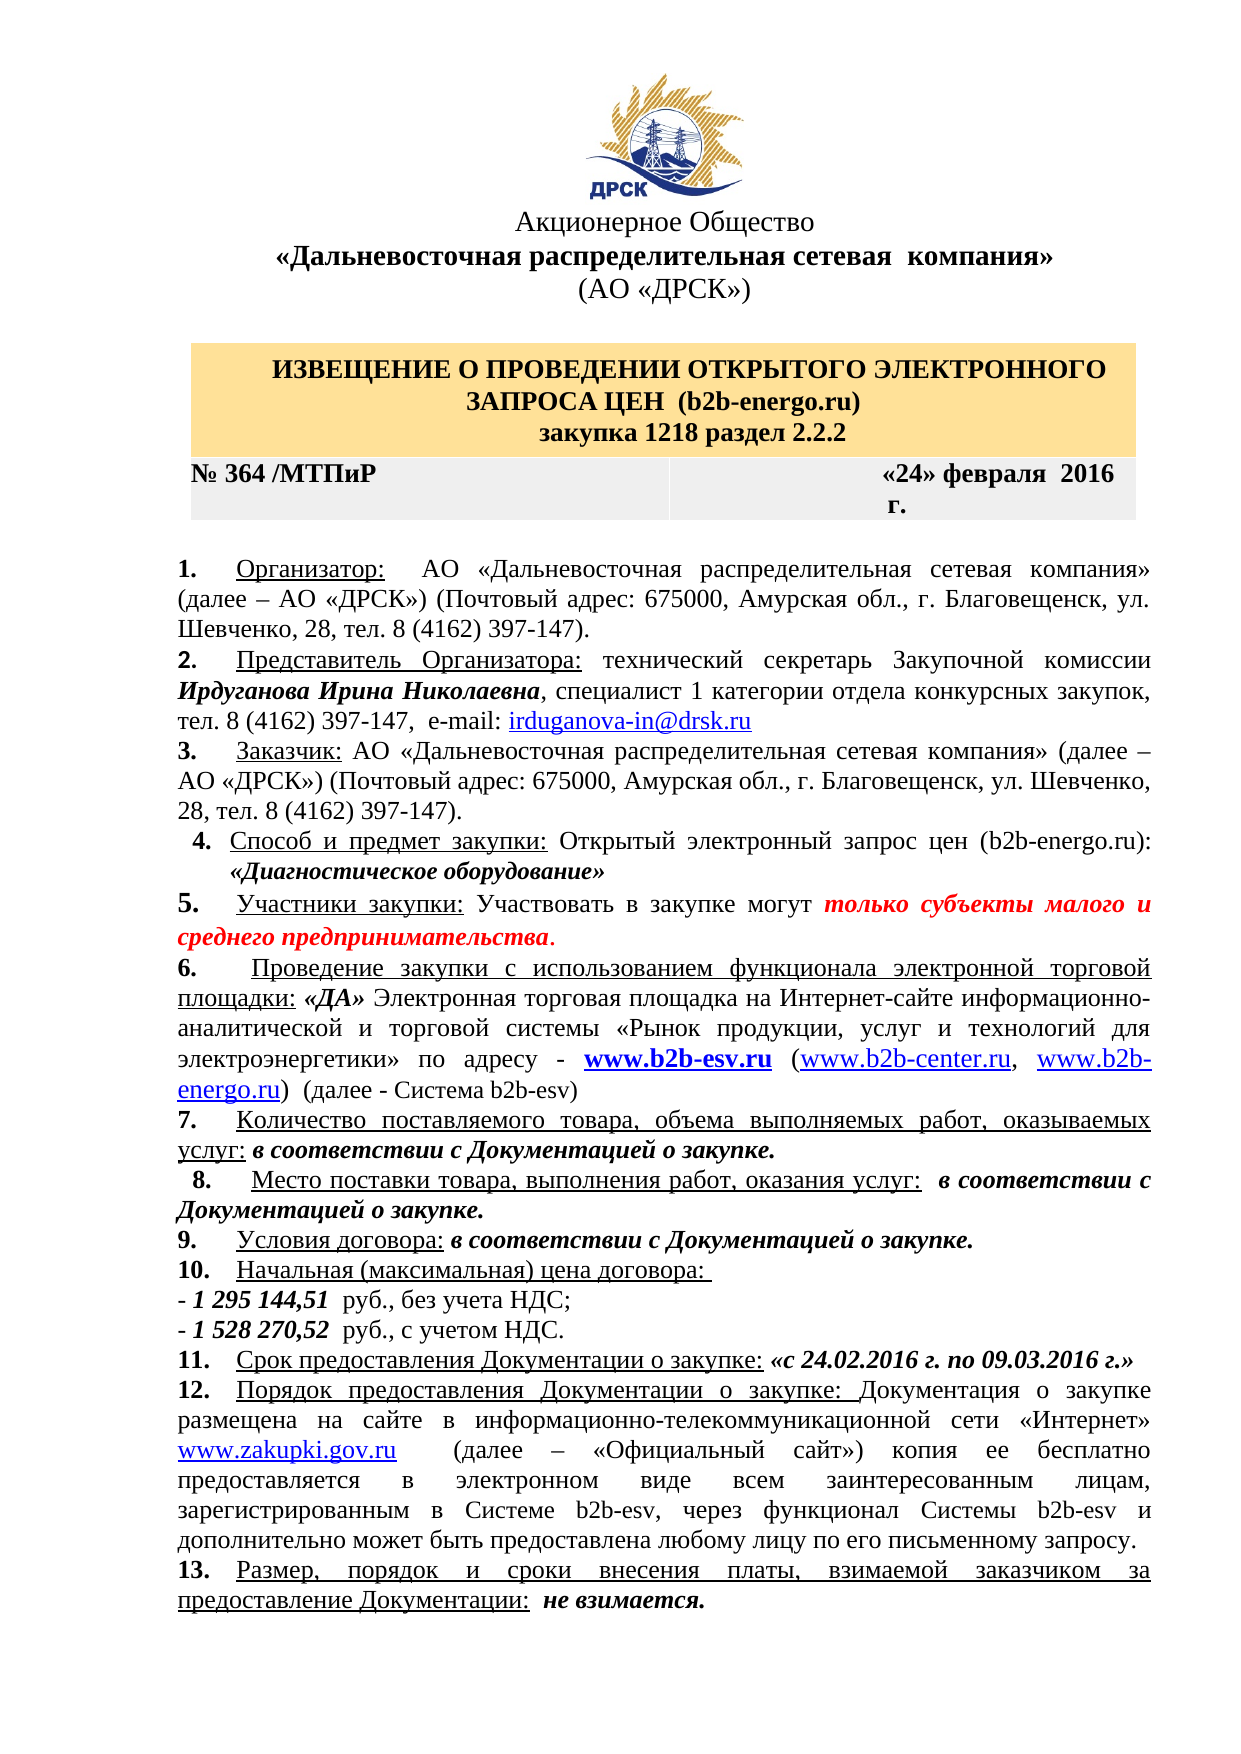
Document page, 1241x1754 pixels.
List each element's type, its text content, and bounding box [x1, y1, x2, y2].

table_cell «24» февраля 2016 г. [670, 458, 1136, 520]
text Акционерное Общество [177, 204, 1152, 238]
table_header ИЗВЕЩЕНИЕ О ПРОВЕДЕНИИ ОТКРЫТОГО ЭЛЕКТРОННОГО ЗАПРОСА ЦЕН (b2b-energo.ru) закупка 1218 раздел 2.2.2 [191, 343, 1136, 457]
list Проведение закупки с использованием функционала электронной торговой площадки: «ДА» Электронная торговая площадка на Интернет-сайте информационно-аналитической и торговой системы «Рынок продукции, услуг и технологий для электроэнергетики» по адресу - www.b2b-esv.ru (www.b2b-center.ru, www.b2b-energo.ru) (далее - Система b2b-esv) [177, 952, 1152, 1104]
text (АО «ДРСК») [177, 271, 1152, 305]
list Участники закупки: Участвовать в закупке могут только субъекты малого и среднего предпринимательства. [177, 885, 1152, 952]
list Место поставки товара, выполнения работ, оказания услуг: в соответствии с Документацией о закупке. [177, 1164, 1152, 1224]
list Способ и предмет закупки: Открытый электронный запрос цен (b2b-energo.ru): «Диагностическое оборудование» [192, 825, 1152, 885]
list Срок предоставления Документации о закупке: «с 24.02.2016 г. по 09.03.2016 г.» [177, 1344, 1152, 1374]
list Заказчик: АО «Дальневосточная распределительная сетевая компания» (далее – АО «ДРСК») (Почтовый адрес: 675000, Амурская обл., г. Благовещенск, ул. Шевченко, 28, тел. 8 (4162) 397-147). [177, 735, 1152, 825]
list Размер, порядок и сроки внесения платы, взимаемой заказчиком за предоставление Документации: не взимается. [177, 1554, 1152, 1614]
list Порядок предоставления Документации о закупке: Документация о закупке размещена на сайте в информационно-телекоммуникационной сети «Интернет» www.zakupki.gov.ru (далее – «Официальный сайт») копия ее бесплатно предоставляется в электронном виде всем заинтересованным лицам, зарегистрированным в Системе b2b-esv, через функционал Системы b2b-esv и дополнительно может быть предоставлена любому лицу по его письменному запросу. [177, 1374, 1152, 1554]
table_cell № 364 /МТПиР [191, 458, 669, 520]
text «Дальневосточная распределительная сетевая компания» [177, 238, 1152, 271]
list Представитель Организатора: технический секретарь Закупочной комиссии Ирдуганова Ирина Николаевна, специалист 1 категории отдела конкурсных закупок, тел. 8 (4162) 397-147, e-mail: irduganova-in@drsk.ru [177, 643, 1152, 735]
list Организатор: АО «Дальневосточная распределительная сетевая компания» (далее – АО «ДРСК») (Почтовый адрес: 675000, Амурская обл., г. Благовещенск, ул. Шевченко, 28, тел. 8 (4162) 397-147). [177, 553, 1152, 643]
list Условия договора: в соответствии с Документацией о закупке. [177, 1224, 1152, 1254]
picture [585, 73, 744, 205]
list Начальная (максимальная) цена договора: [177, 1254, 1152, 1284]
list - 1 295 144,51 руб., без учета НДС; [177, 1284, 1152, 1314]
list - 1 528 270,52 руб., с учетом НДС. [177, 1314, 1152, 1344]
list Количество поставляемого товара, объема выполняемых работ, оказываемых услуг: в соответствии с Документацией о закупке. [177, 1104, 1152, 1164]
